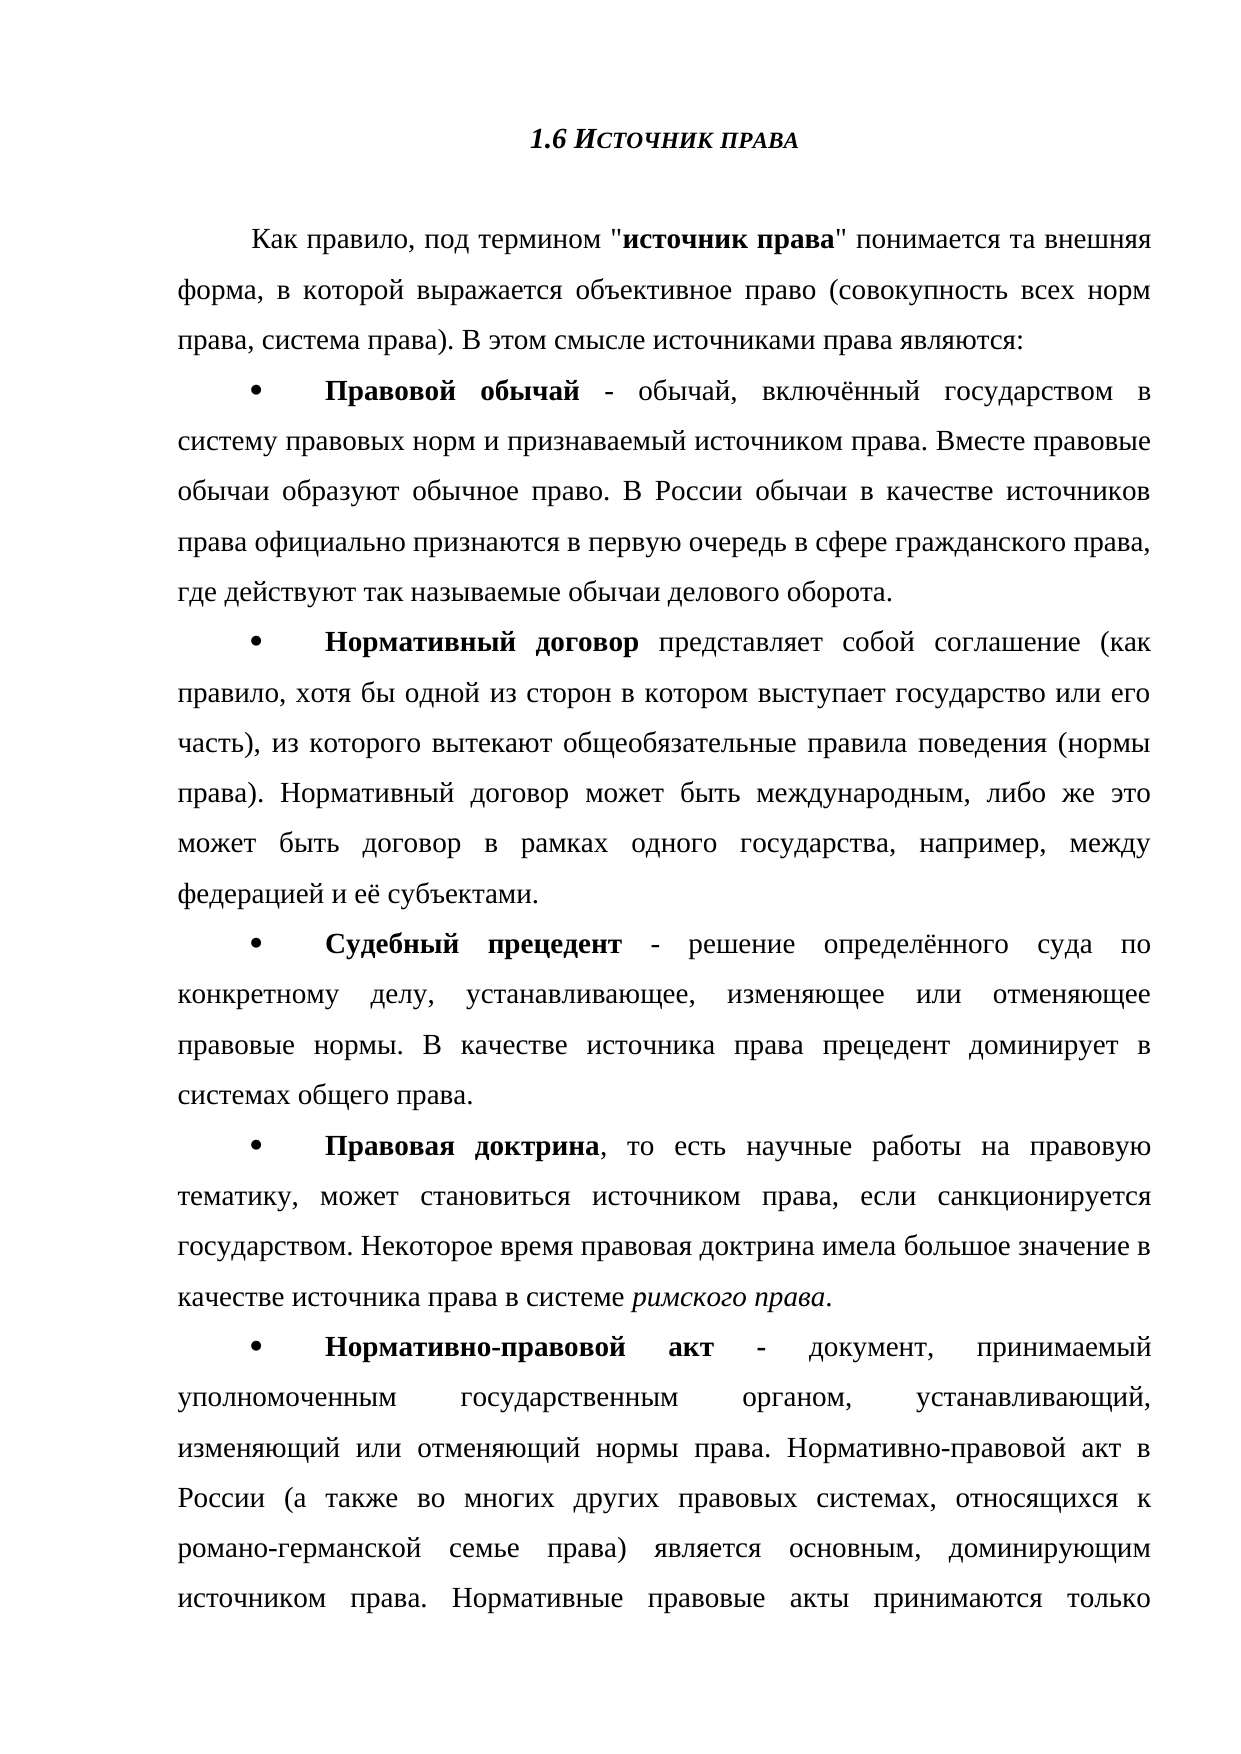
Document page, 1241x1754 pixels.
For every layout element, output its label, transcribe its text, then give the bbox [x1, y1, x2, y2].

subtitle 1.6 Источник права [177, 121, 1152, 154]
text Как правило, под термином "источник права" понимается та внешняя форма, в которой выражается объективное право (совокупность всех норм права, система права). В этом смысле источниками права являются: [177, 222, 1152, 356]
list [177, 1329, 1152, 1614]
list Правовая доктрина, то есть научные работы на правовую тематику, может становиться источником права, если санкционируется государством. Некоторое время правовая доктрина имела большое значение в качестве источника права в системе римского права. [177, 1128, 1152, 1312]
list Нормативный договор представляет собой соглашение (как правило, хотя бы одной из сторон в котором выступает государство или его часть), из которого вытекают общеобязательные правила поведения (нормы права). Нормативный договор может быть международным, либо же это может быть договор в рамках одного государства, например, между федерацией и её субъектами. [177, 624, 1152, 909]
list Правовой обычай - обычай, включённый государством в систему правовых норм и признаваемый источником права. Вместе правовые обычаи образуют обычное право. В России обычаи в качестве источников права официально признаются в первую очередь в сфере гражданского права, где действуют так называемые обычаи делового оборота. [177, 373, 1152, 607]
list Судебный прецедент - решение определённого суда по конкретному делу, устанавливающее, изменяющее или отменяющее правовые нормы. В качестве источника права прецедент доминирует в системах общего права. [177, 926, 1152, 1111]
